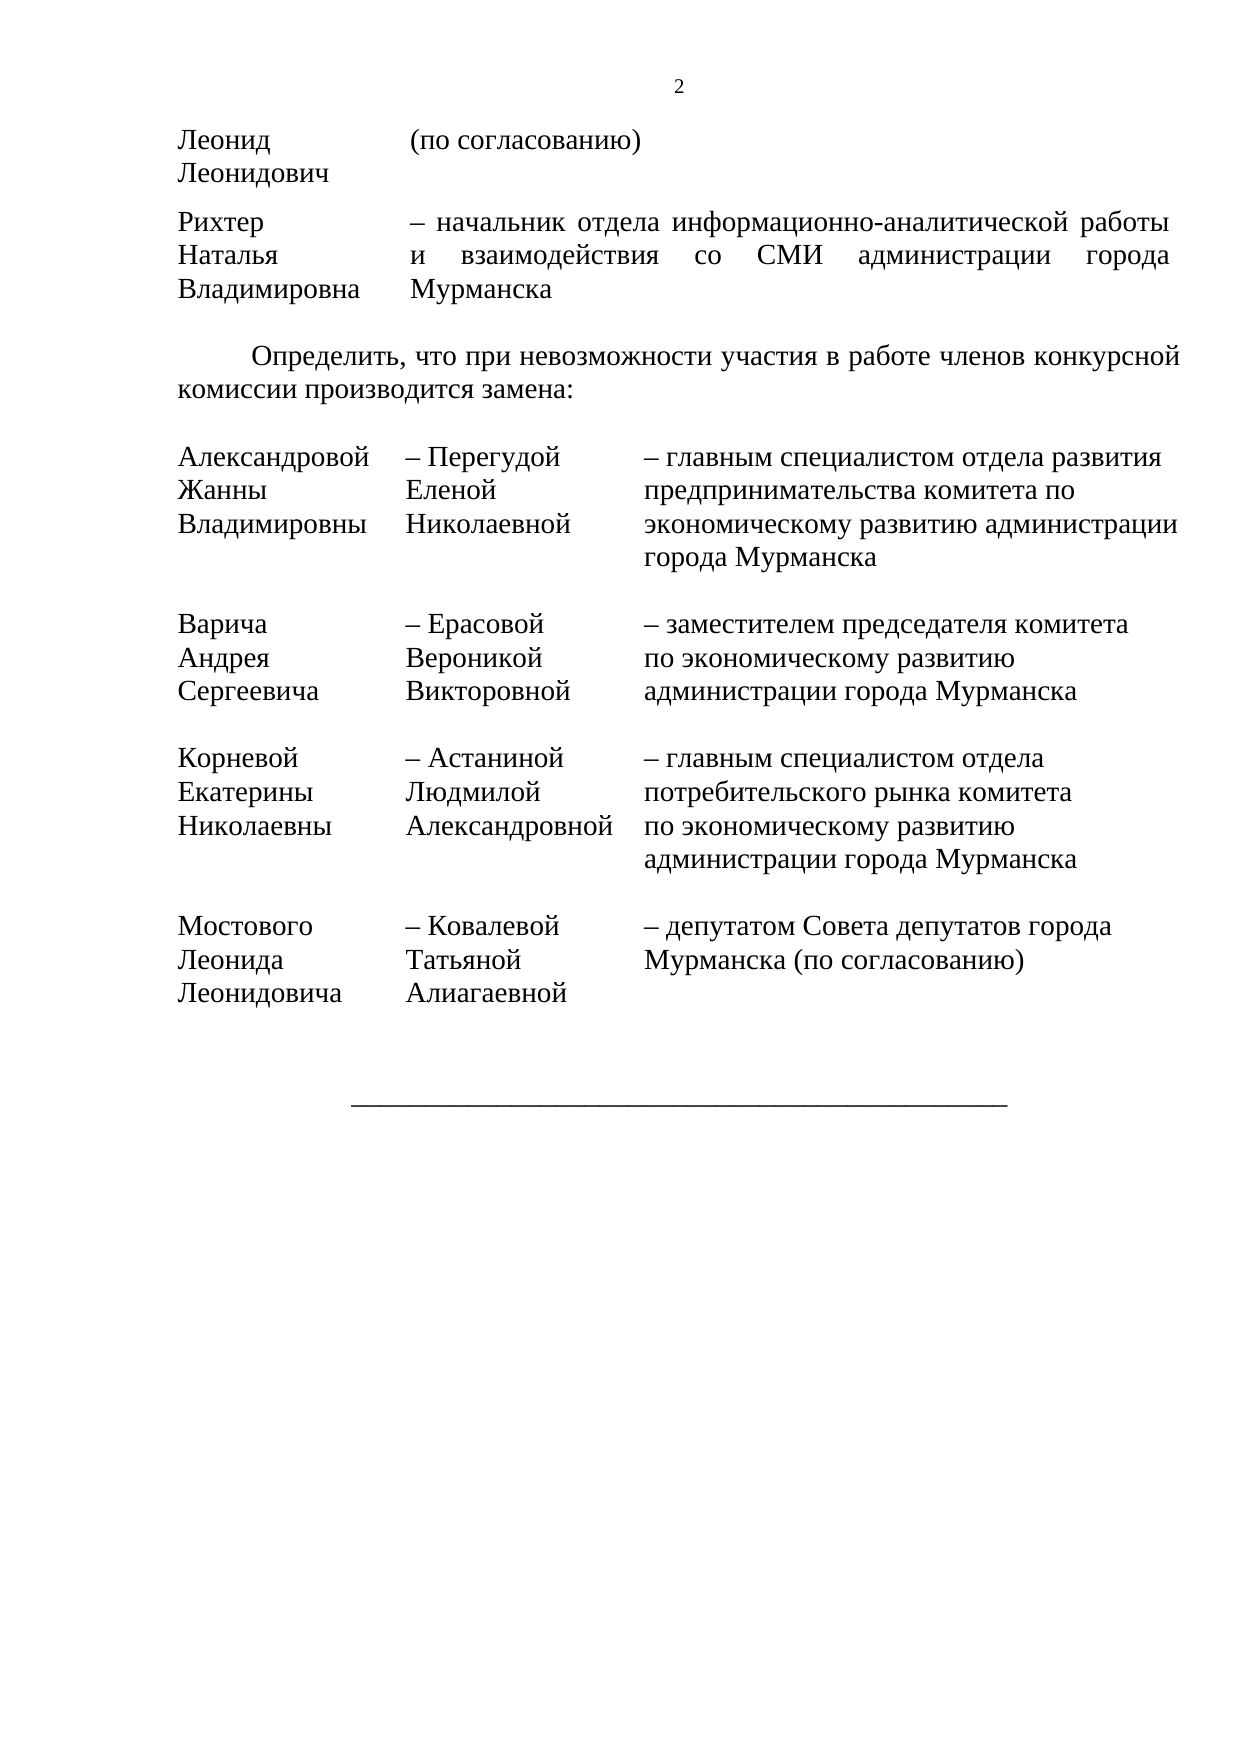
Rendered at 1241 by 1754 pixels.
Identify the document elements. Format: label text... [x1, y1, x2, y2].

table_header Александровой Жанны Владимировны [166, 439, 394, 606]
table_cell – начальник отдела информационно-аналитической работы и взаимодействия со СМИ администрации города Мурманска [399, 204, 1181, 338]
table_cell – заместителем председателя комитета по экономическому развитию администрации города Мурманска [633, 606, 1196, 741]
text _____________________________________________ [177, 1076, 1181, 1109]
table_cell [166, 122, 399, 204]
table_cell – Ковалевой Татьяной Алиагаевной [394, 908, 633, 1009]
table_header – Перегудой Еленой Николаевной [394, 439, 633, 606]
table_cell Мостового Леонида Леонидовича [166, 908, 394, 1009]
table_cell Корневой Екатерины Николаевны [166, 741, 394, 908]
text Определить, что при невозможности участия в работе членов конкурсной комиссии производится замена: [177, 338, 1181, 405]
table_cell – главным специалистом отдела потребительского рынка комитета по экономическому развитию администрации города Мурманска [633, 741, 1196, 908]
table_cell – Ерасовой Вероникой Викторовной [394, 606, 633, 741]
table_cell Варича Андрея Сергеевича [166, 606, 394, 741]
table_header – главным специалистом отдела развития предпринимательства комитета по экономическому развитию администрации города Мурманска [633, 439, 1196, 606]
table_cell – Астаниной Людмилой Александровной [394, 741, 633, 908]
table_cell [399, 122, 1181, 204]
table_cell – депутатом Совета депутатов города Мурманска (по согласованию) [633, 908, 1196, 1009]
table_cell Рихтер Наталья Владимировна [166, 204, 399, 338]
